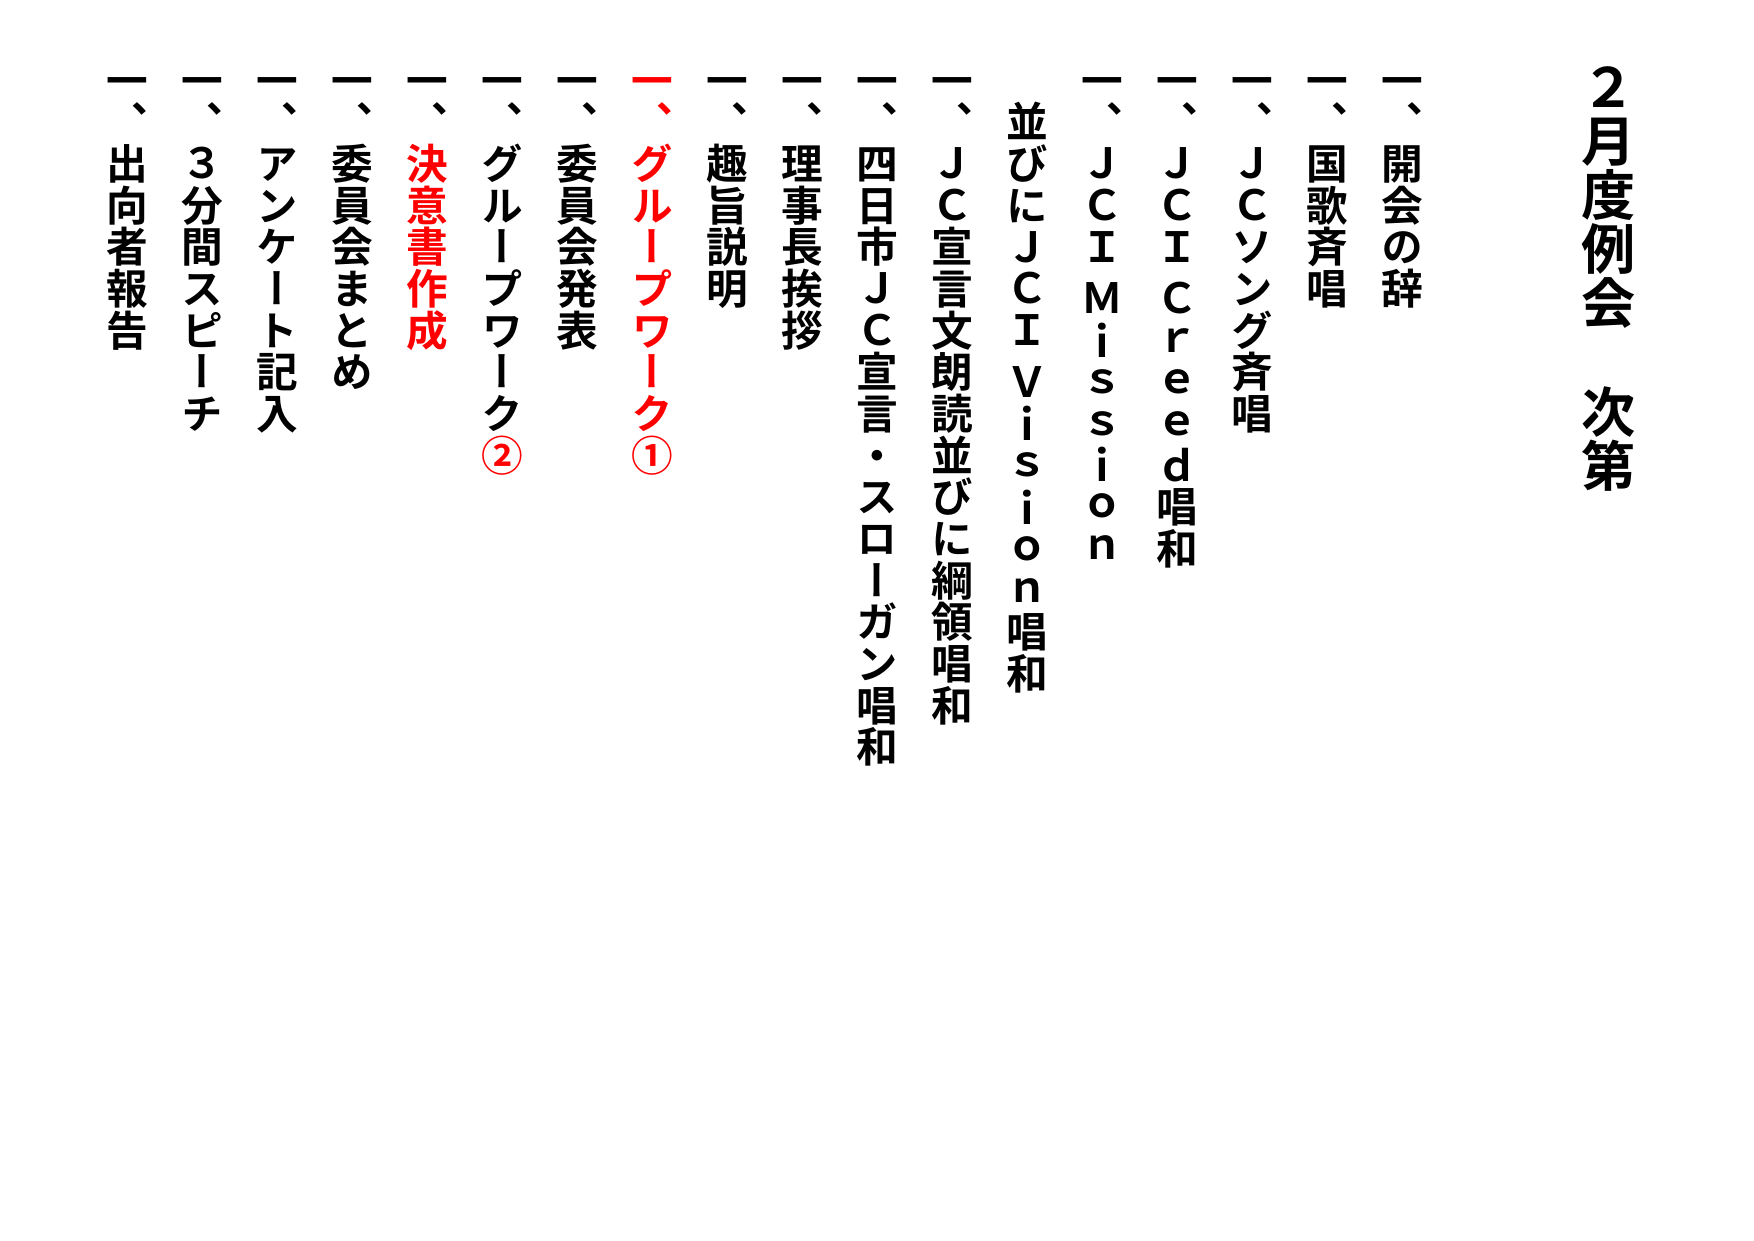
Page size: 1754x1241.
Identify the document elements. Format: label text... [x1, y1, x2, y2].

text 一、決意書作成 [389, 59, 464, 1181]
text 一、委員会まとめ [314, 59, 389, 1181]
text 一、ＪＣＩ Ｃｒｅｅｄ唱和 [1139, 59, 1214, 1181]
text 一、出向者報告 [89, 59, 164, 1181]
text 一、３分間スピーチ [164, 59, 239, 1181]
text 一、委員会発表 [539, 59, 614, 1181]
text 一、開会の辞 [1364, 59, 1439, 1181]
text 一、四日市ＪＣ宣言・スローガン唱和 [839, 59, 914, 1181]
text 一、グループワーク② [464, 59, 539, 1181]
text 一、アンケート記入 [239, 59, 314, 1181]
text 一、ＪＣＩ Ｍｉｓｓｉｏｎ [1064, 59, 1139, 1181]
text 一、国歌斉唱 [1289, 59, 1364, 1181]
text 一、ＪＣ宣言文朗読並びに綱領唱和 [914, 59, 989, 1181]
text 一、ＪＣソング斉唱 [1214, 59, 1289, 1181]
text 一、趣旨説明 [689, 59, 764, 1181]
text 一、理事長挨拶 [764, 59, 839, 1181]
text ２月度例会 次第 [1552, 59, 1664, 1181]
text 一、グループワーク① [614, 59, 689, 1181]
text 並びにＪＣＩ Ｖｉｓｉｏｎ唱和 [989, 59, 1064, 1181]
